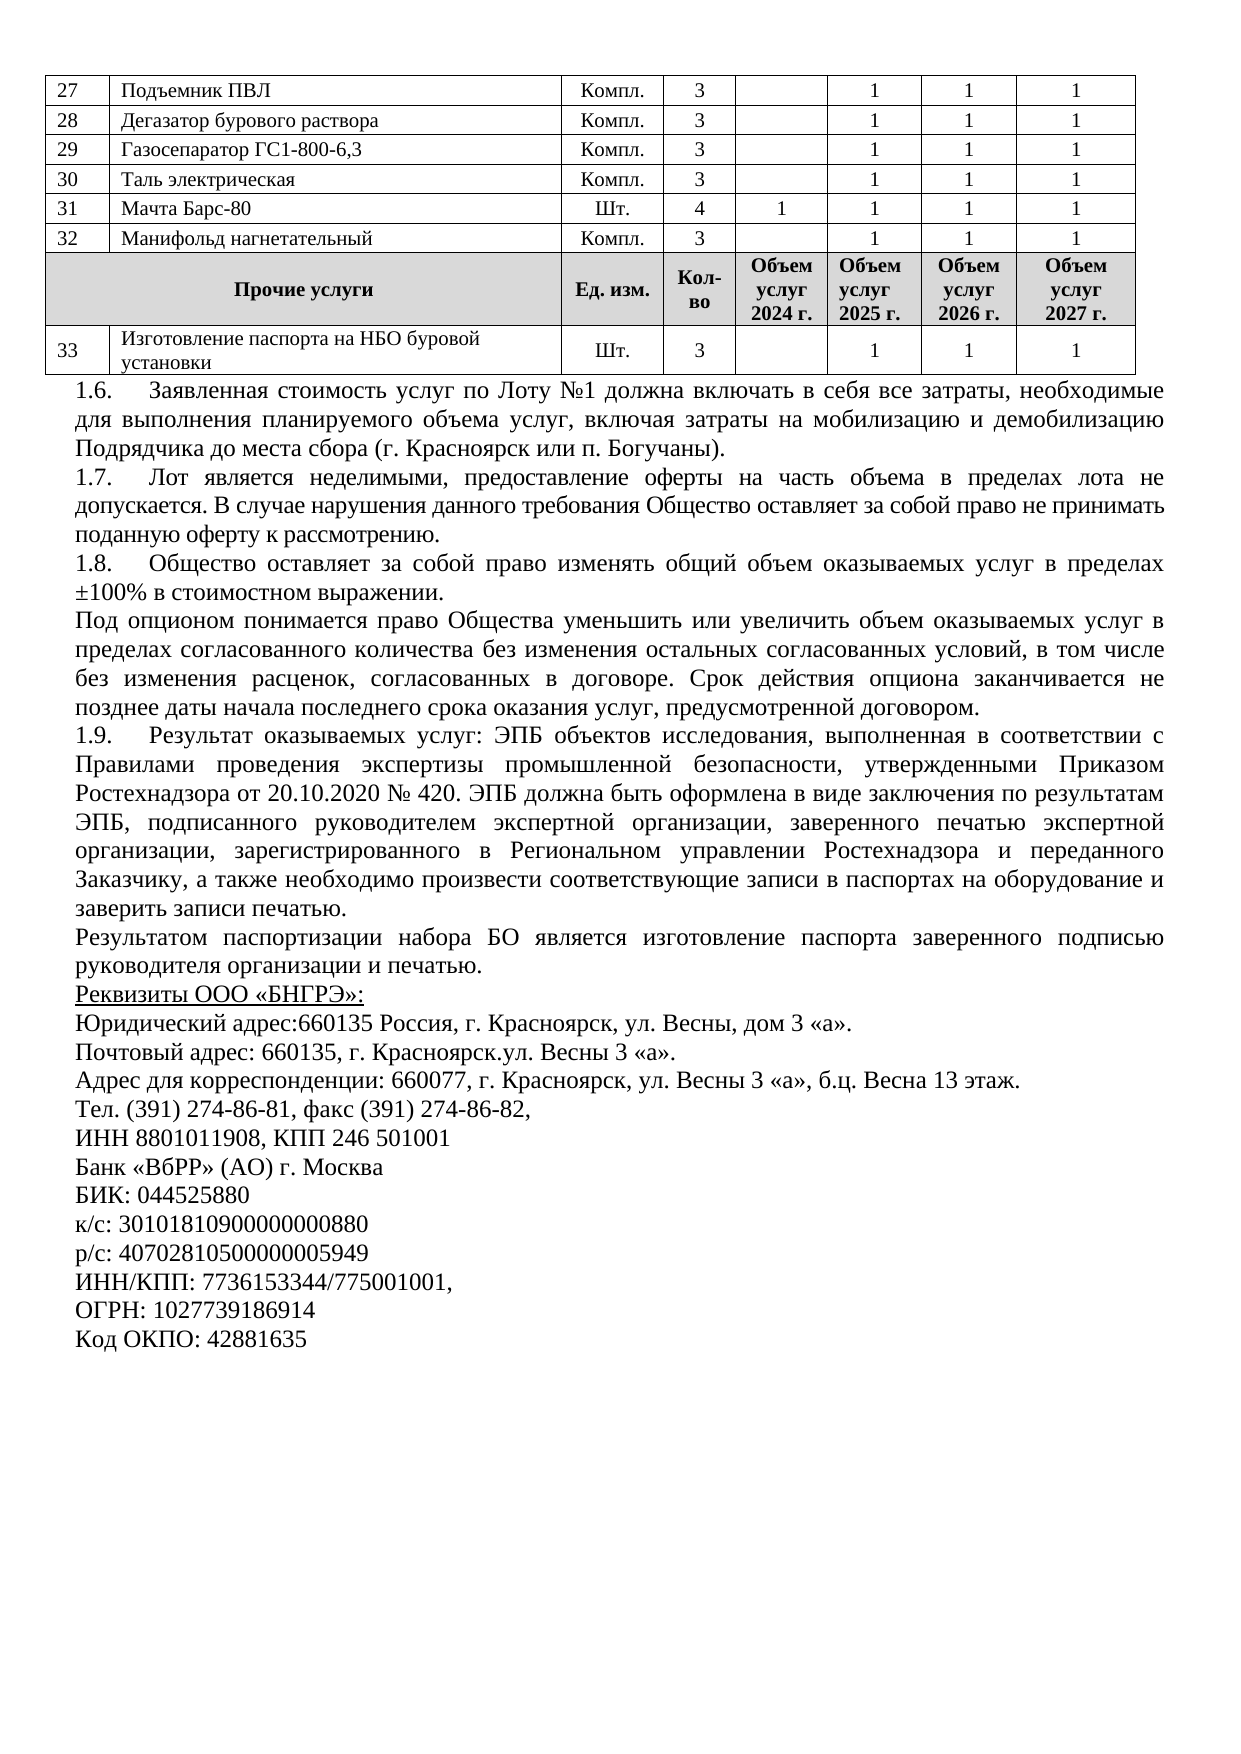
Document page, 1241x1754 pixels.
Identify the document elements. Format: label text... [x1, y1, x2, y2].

table_cell 1 [828, 326, 921, 374]
text Адрес для корреспонденции: 660077, г. Красноярск, ул. Весны 3 «а», б.ц. Весна 13 этаж. [75, 1065, 1165, 1094]
text БИК: 044525880 [75, 1180, 1165, 1209]
table_cell 3 [664, 224, 735, 252]
table_cell 3 [664, 135, 735, 163]
table_cell 1 [828, 106, 921, 134]
table_cell Манифольд нагнетательный [110, 224, 561, 252]
list Результатом паспортизации набора БО является изготовление паспорта заверенного подписью руководителя организации и печатью. [75, 922, 1165, 979]
text ОГРН: 1027739186914 [75, 1295, 1165, 1324]
table_cell Шт. [562, 326, 663, 374]
list Заявленная стоимость услуг по Лоту №1 должна включать в себя все затраты, необходимые для выполнения планируемого объема услуг, включая затраты на мобилизацию и демобилизацию Подрядчика до места сбора (г. Красноярск или п. Богучаны). [75, 375, 1165, 462]
table_cell Подъемник ПВЛ [110, 76, 561, 104]
table_cell 1 [922, 194, 1016, 222]
table_cell Компл. [562, 165, 663, 193]
table_cell Прочие услуги [46, 253, 561, 325]
table_cell Дегазатор бурового раствора [110, 106, 561, 134]
text ИНН/КПП: 7736153344/775001001, [75, 1267, 1165, 1295]
text Банк «ВбРР» (АО) г. Москва [75, 1152, 1165, 1180]
list Результат оказываемых услуг: ЭПБ объектов исследования, выполненная в соответствии с Правилами проведения экспертизы промышленной безопасности, утвержденными Приказом Ростехнадзора от 20.10.2020 № 420. ЭПБ должна быть оформлена в виде заключения по результатам ЭПБ, подписанного руководителем экспертной организации, заверенного печатью экспертной организации, зарегистрированного в Региональном управлении Ростехнадзора и переданного Заказчику, а также необходимо произвести соответствующие записи в паспортах на оборудование и заверить записи печатью. [75, 720, 1165, 922]
list Общество оставляет за собой право изменять общий объем оказываемых услуг в пределах ±100% в стоимостном выражении. [75, 548, 1165, 605]
table_cell [736, 135, 827, 163]
table_cell [736, 106, 827, 134]
table_cell 1 [922, 326, 1016, 374]
table_cell Мачта Барс-80 [110, 194, 561, 222]
text ИНН 8801011908, КПП 246 501001 [75, 1123, 1165, 1152]
table_cell 1 [922, 224, 1016, 252]
table_cell Объем услуг 2027 г. [1017, 253, 1135, 325]
table_cell 1 [1017, 194, 1135, 222]
table_cell 30 [46, 165, 109, 193]
table_cell Объем услуг 2026 г. [922, 253, 1016, 325]
table_cell 1 [828, 194, 921, 222]
table_cell [736, 76, 827, 104]
table_cell Объем услуг 2025 г. [828, 253, 921, 325]
table_cell 33 [46, 326, 109, 374]
table_cell 28 [46, 106, 109, 134]
table_cell Кол-во [664, 253, 735, 325]
table_cell Газосепаратор ГС1-800-6,3 [110, 135, 561, 163]
table_cell 1 [1017, 106, 1135, 134]
table_cell Шт. [562, 194, 663, 222]
text к/с: 30101810900000000880 [75, 1209, 1165, 1238]
table_cell 3 [664, 76, 735, 104]
table_cell 1 [1017, 165, 1135, 193]
text Под опционом понимается право Общества уменьшить или увеличить объем оказываемых услуг в пределах согласованного количества без изменения остальных согласованных условий, в том числе без изменения расценок, согласованных в договоре. Срок действия опциона заканчивается не позднее даты начала последнего срока оказания услуг, предусмотренной договором. [75, 605, 1165, 720]
table_cell [736, 224, 827, 252]
table_cell Таль электрическая [110, 165, 561, 193]
table_cell Объем услуг 2024 г. [736, 253, 827, 325]
text Реквизиты ООО «БНГРЭ»: [75, 979, 1165, 1008]
table_cell Компл. [562, 135, 663, 163]
table_cell 1 [1017, 76, 1135, 104]
text р/с: 40702810500000005949 [75, 1238, 1165, 1267]
table_cell 31 [46, 194, 109, 222]
table_cell 1 [1017, 135, 1135, 163]
table_cell Компл. [562, 76, 663, 104]
table_cell 1 [828, 224, 921, 252]
table_cell Изготовление паспорта на НБО буровой установки [110, 326, 561, 374]
table_cell 27 [46, 76, 109, 104]
text Юридический адрес:660135 Россия, г. Красноярск, ул. Весны, дом 3 «а». [75, 1008, 1165, 1037]
text Тел. (391) 274-86-81, факс (391) 274-86-82, [75, 1094, 1165, 1123]
table_cell 1 [828, 165, 921, 193]
table_cell 1 [828, 135, 921, 163]
table_cell 1 [1017, 224, 1135, 252]
table_cell 32 [46, 224, 109, 252]
table_cell 3 [664, 106, 735, 134]
table_cell Компл. [562, 224, 663, 252]
table_cell 1 [922, 165, 1016, 193]
table_cell 1 [736, 194, 827, 222]
table_cell [736, 165, 827, 193]
table_cell 1 [828, 76, 921, 104]
table_cell Ед. изм. [562, 253, 663, 325]
table_cell 1 [922, 76, 1016, 104]
text Код ОКПО: 42881635 [75, 1324, 1165, 1353]
text Почтовый адрес: 660135, г. Красноярск.ул. Весны 3 «а». [75, 1037, 1165, 1065]
table_cell 3 [664, 326, 735, 374]
table_cell 1 [922, 135, 1016, 163]
table_cell [736, 326, 827, 374]
table_cell 4 [664, 194, 735, 222]
table_cell 3 [664, 165, 735, 193]
list Лот является неделимыми, предоставление оферты на часть объема в пределах лота не допускается. В случае нарушения данного требования Общество оставляет за собой право не принимать поданную оферту к рассмотрению. [75, 462, 1165, 548]
table_cell 29 [46, 135, 109, 163]
table_cell Компл. [562, 106, 663, 134]
table_cell 1 [922, 106, 1016, 134]
table_cell 1 [1017, 326, 1135, 374]
